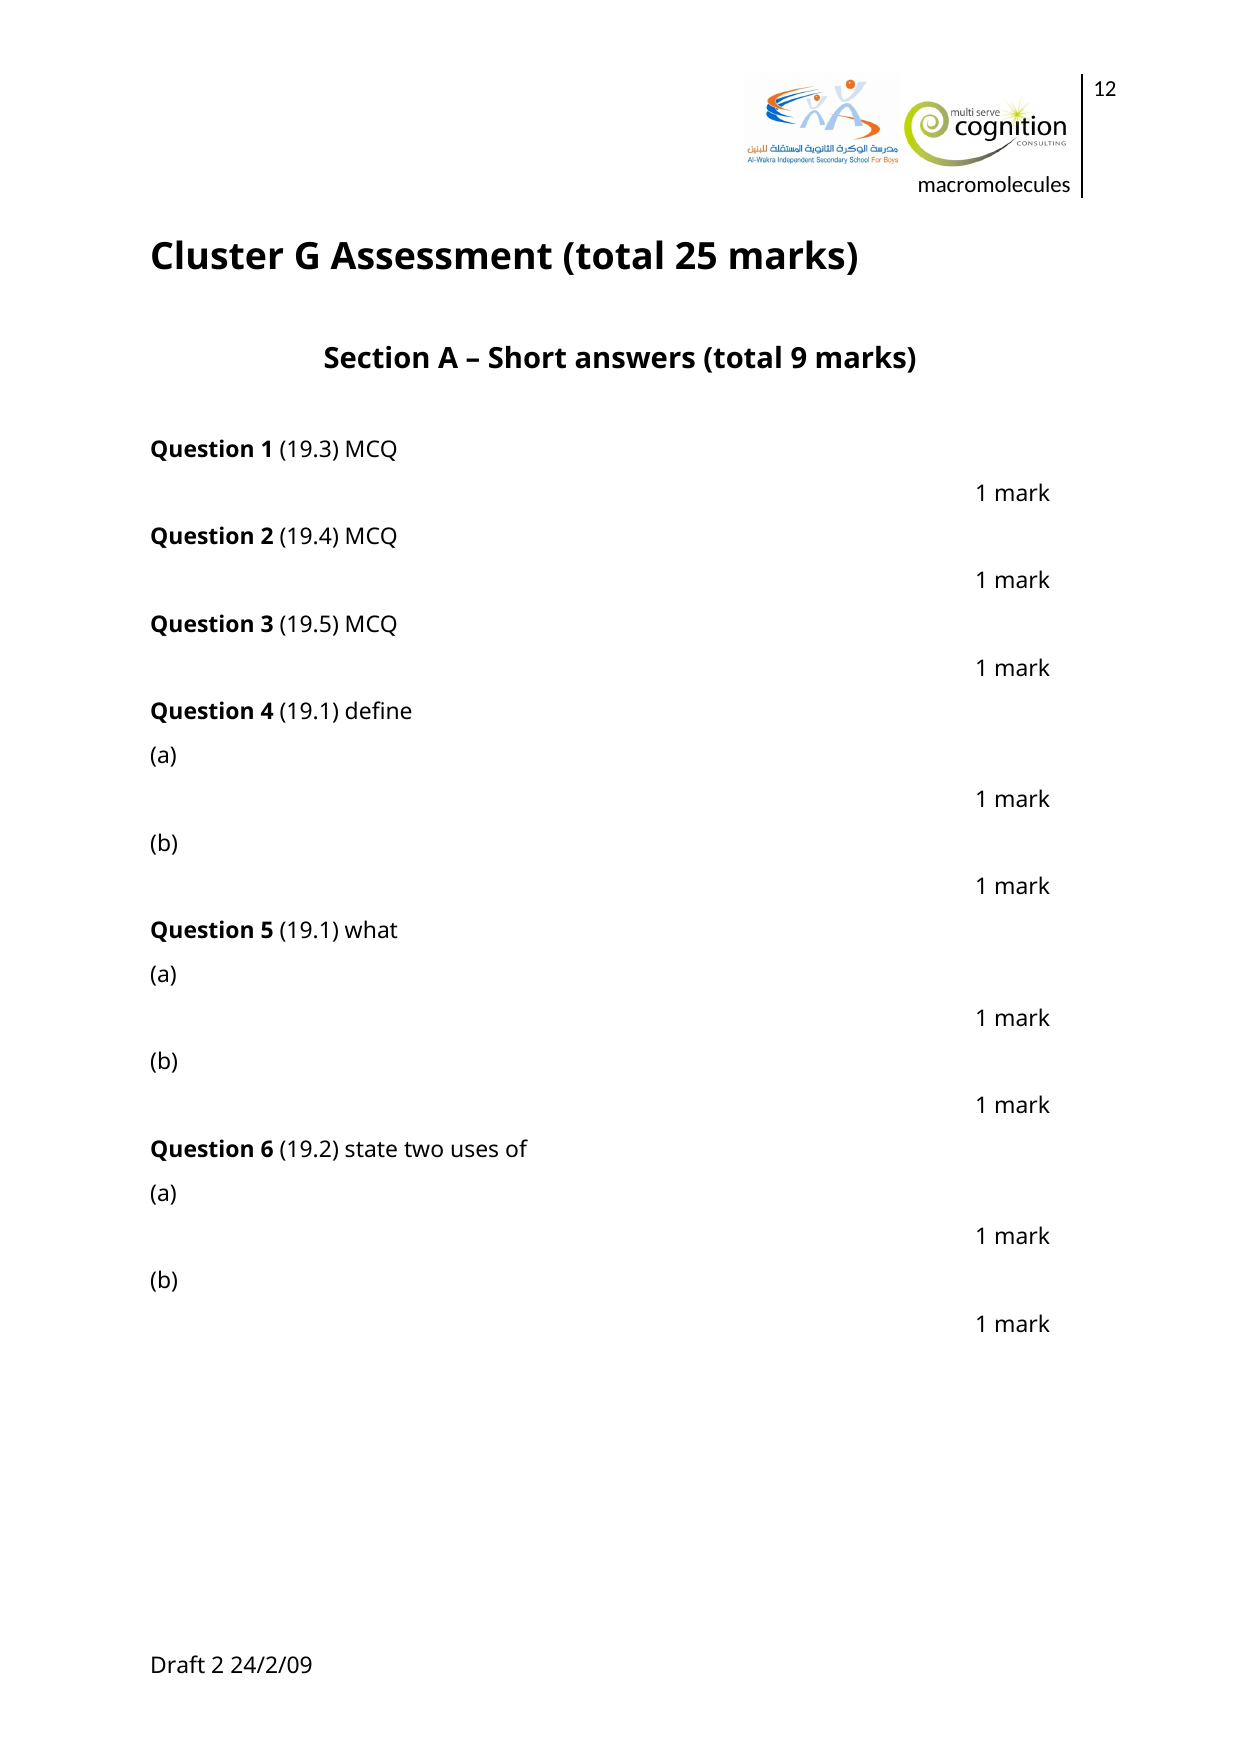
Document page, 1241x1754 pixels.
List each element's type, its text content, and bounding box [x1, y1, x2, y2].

text Question 4 (19.1) define [150, 695, 1090, 727]
text Question 6 (19.2) state two uses of [150, 1133, 1090, 1164]
text Cluster G Assessment (total 25 marks) [150, 229, 1090, 281]
text Question 2 (19.4) MCQ [150, 520, 1090, 552]
text (b) [150, 827, 1090, 858]
picture [743, 73, 1071, 171]
text Section A – Short answers (total 9 marks) [150, 337, 1090, 377]
text 1 mark [150, 1220, 1090, 1252]
text Question 1 (19.3) MCQ [150, 433, 1090, 464]
text (b) [150, 1264, 1090, 1295]
text 1 mark [150, 477, 1090, 508]
text 1 mark [150, 783, 1090, 814]
text 1 mark [150, 1089, 1090, 1120]
text 1 mark [150, 652, 1090, 683]
text 1 mark [150, 564, 1090, 595]
text (a) [150, 1177, 1090, 1208]
text (a) [150, 739, 1090, 770]
text (b) [150, 1045, 1090, 1077]
text (a) [150, 958, 1090, 989]
text Question 5 (19.1) what [150, 914, 1090, 945]
text 1 mark [150, 1002, 1090, 1033]
text 1 mark [150, 1308, 1090, 1339]
text 1 mark [150, 870, 1090, 902]
text Question 3 (19.5) MCQ [150, 608, 1090, 639]
